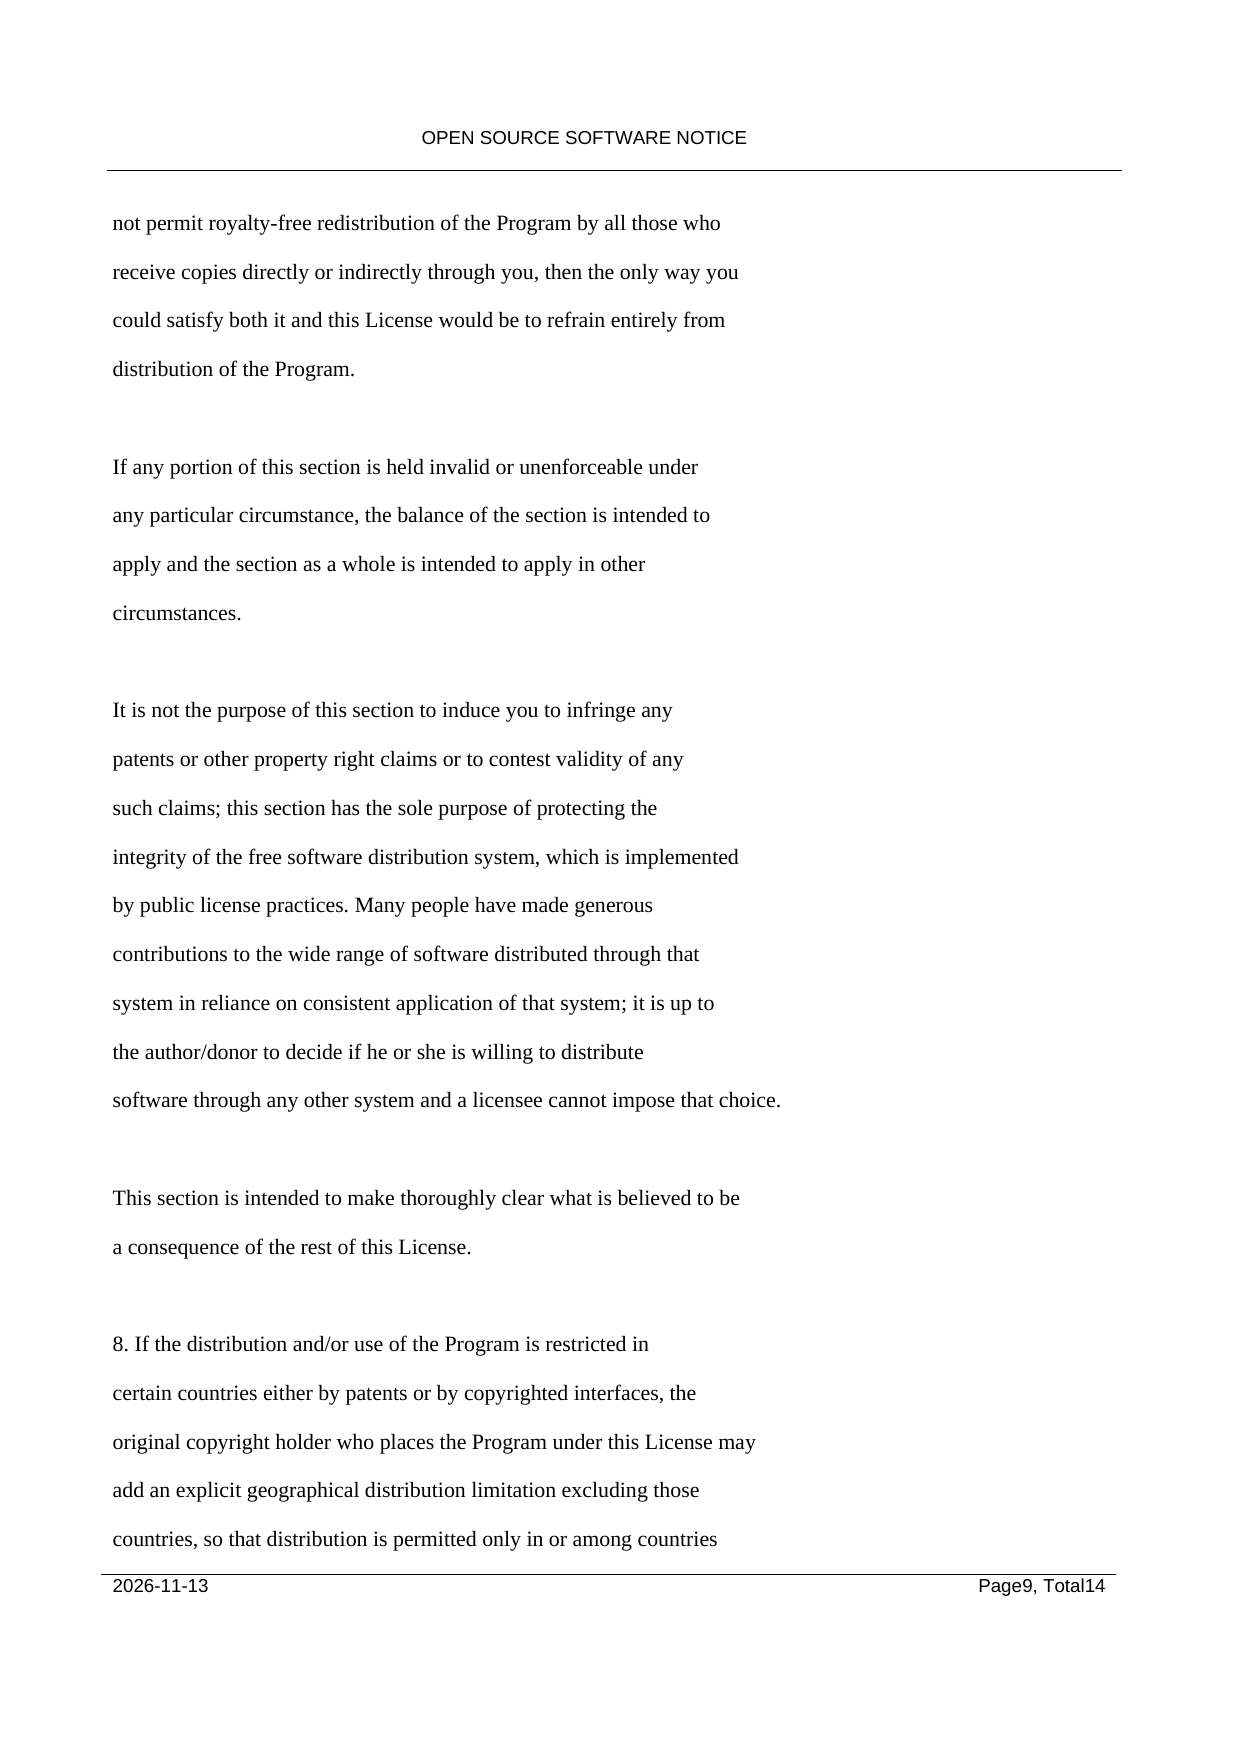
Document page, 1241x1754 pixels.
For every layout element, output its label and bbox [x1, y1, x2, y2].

text [112, 206, 1128, 1555]
